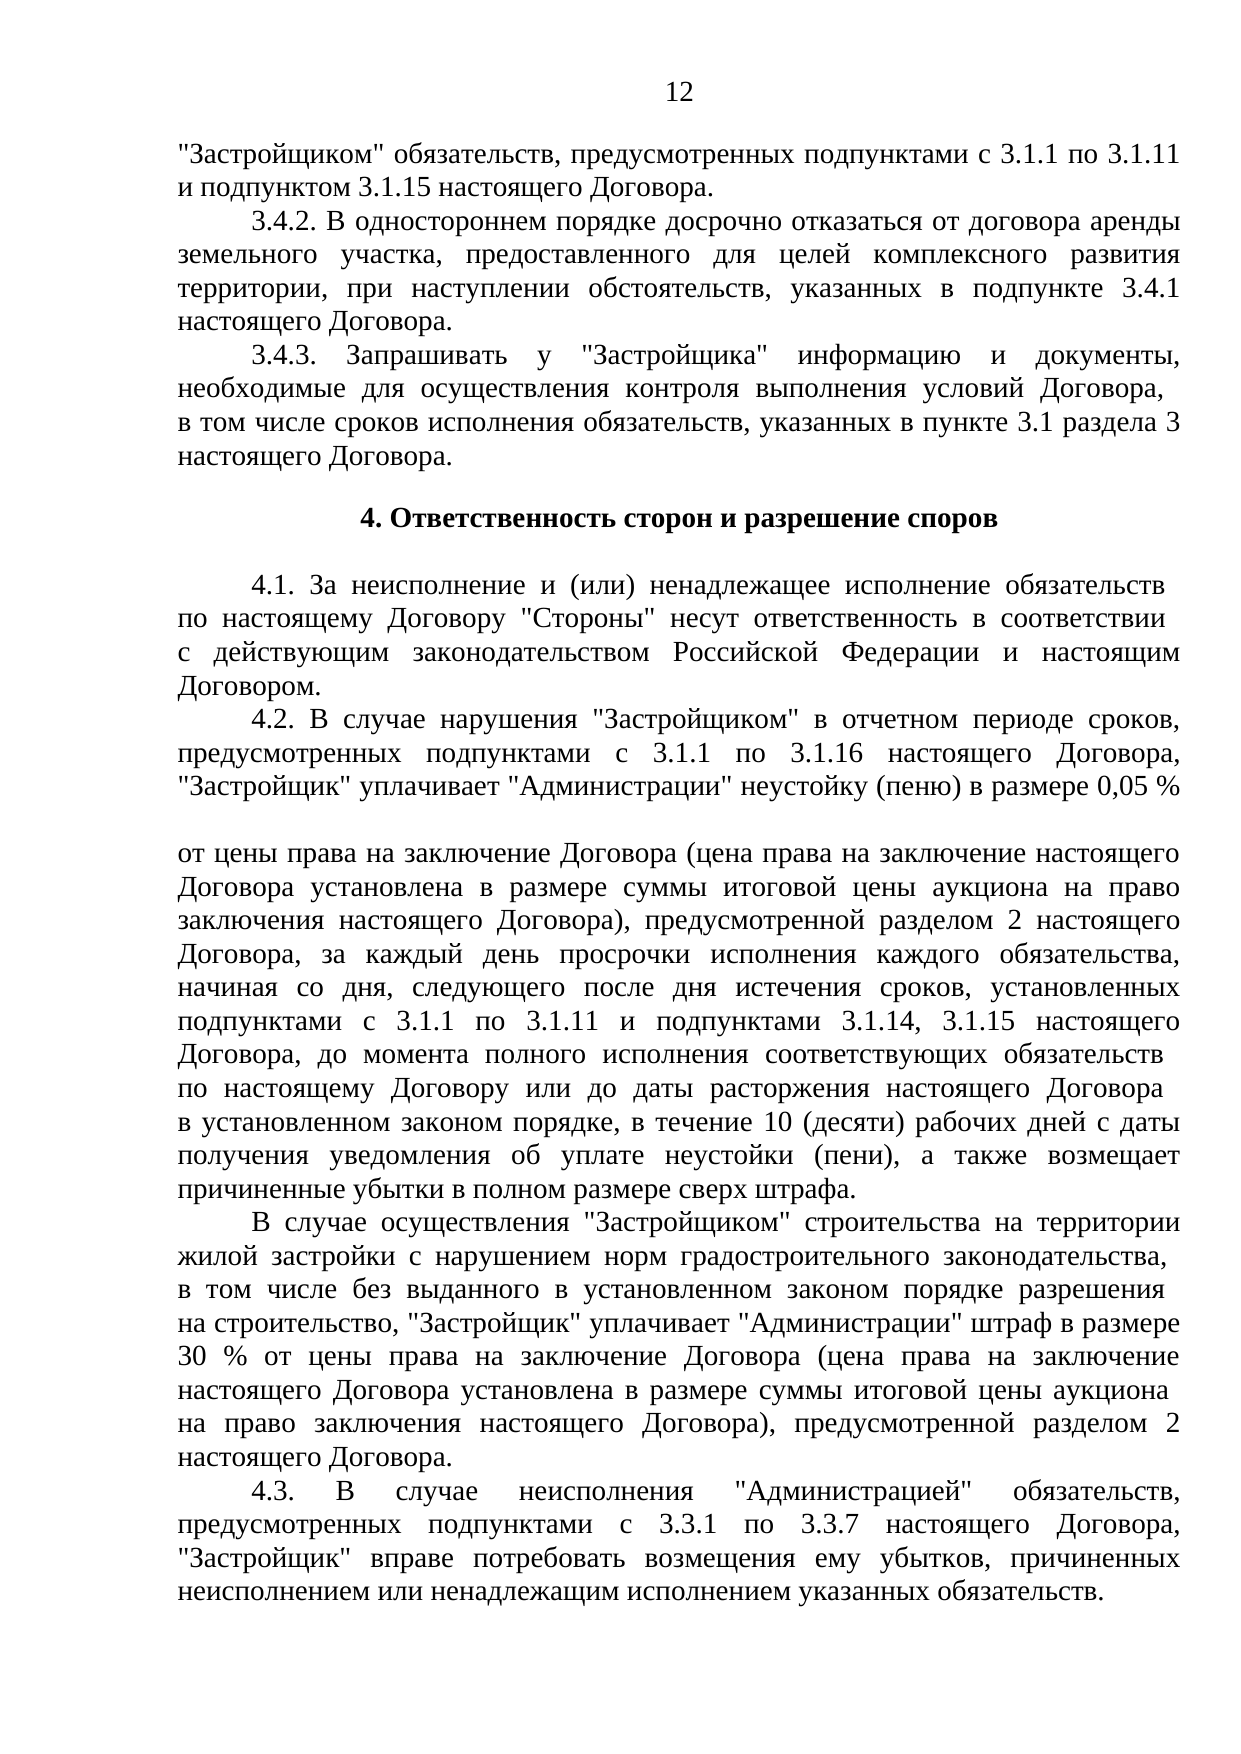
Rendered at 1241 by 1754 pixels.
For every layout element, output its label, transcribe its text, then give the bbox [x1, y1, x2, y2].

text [177, 136, 1181, 203]
text 3.4.2. В одностороннем порядке досрочно отказаться от договора аренды земельного участка, предоставленного для целей комплексного развития территории, при наступлении обстоятельств, указанных в подпункте 3.4.1 настоящего Договора. [177, 203, 1181, 337]
text В случае осуществления "Застройщиком" строительства на территории жилой застройки с нарушением норм градостроительного законодательства, в том числе без выданного в установленном законом порядке разрешения на строительство, "Застройщик" уплачивает "Администрации" штраф в размере 30 % от цены права на заключение Договора (цена права на заключение настоящего Договора установлена в размере суммы итоговой цены аукциона на право заключения настоящего Договора), предусмотренной разделом 2 настоящего Договора. [177, 1204, 1181, 1473]
text 3.4.3. Запрашивать у "Застройщика" информацию и документы, необходимые для осуществления контроля выполнения условий Договора, в том числе сроков исполнения обязательств, указанных в пункте 3.1 раздела 3 настоящего Договора. [177, 337, 1181, 471]
text 4.2. В случае нарушения "Застройщиком" в отчетном периоде сроков, предусмотренных подпунктами с 3.1.1 по 3.1.16 настоящего Договора, "Застройщик" уплачивает "Администрации" неустойку (пеню) в размере 0,05 % от цены права на заключение Договора (цена права на заключение настоящего Договора установлена в размере суммы итоговой цены аукциона на право заключения настоящего Договора), предусмотренной разделом 2 настоящего Договора, за каждый день просрочки исполнения каждого обязательства, начиная со дня, следующего после дня истечения сроков, установленных подпунктами с 3.1.1 по 3.1.11 и подпунктами 3.1.14, 3.1.15 настоящего Договора, до момента полного исполнения соответствующих обязательств по настоящему Договору или до даты расторжения настоящего Договора в установленном законом порядке, в течение 10 (десяти) рабочих дней с даты получения уведомления об уплате неустойки (пени), а также возмещает причиненные убытки в полном размере сверх штрафа. [177, 701, 1181, 1204]
text 4. Ответственность сторон и разрешение споров [177, 500, 1181, 533]
text 4.1. За неисполнение и (или) ненадлежащее исполнение обязательств по настоящему Договору "Стороны" несут ответственность в соответствии с действующим законодательством Российской Федерации и настоящим Договором. [177, 567, 1181, 701]
text 4.3. В случае неисполнения "Администрацией" обязательств, предусмотренных подпунктами с 3.3.1 по 3.3.7 настоящего Договора, "Застройщик" вправе потребовать возмещения ему убытков, причиненных неисполнением или ненадлежащим исполнением указанных обязательств. [177, 1473, 1181, 1607]
